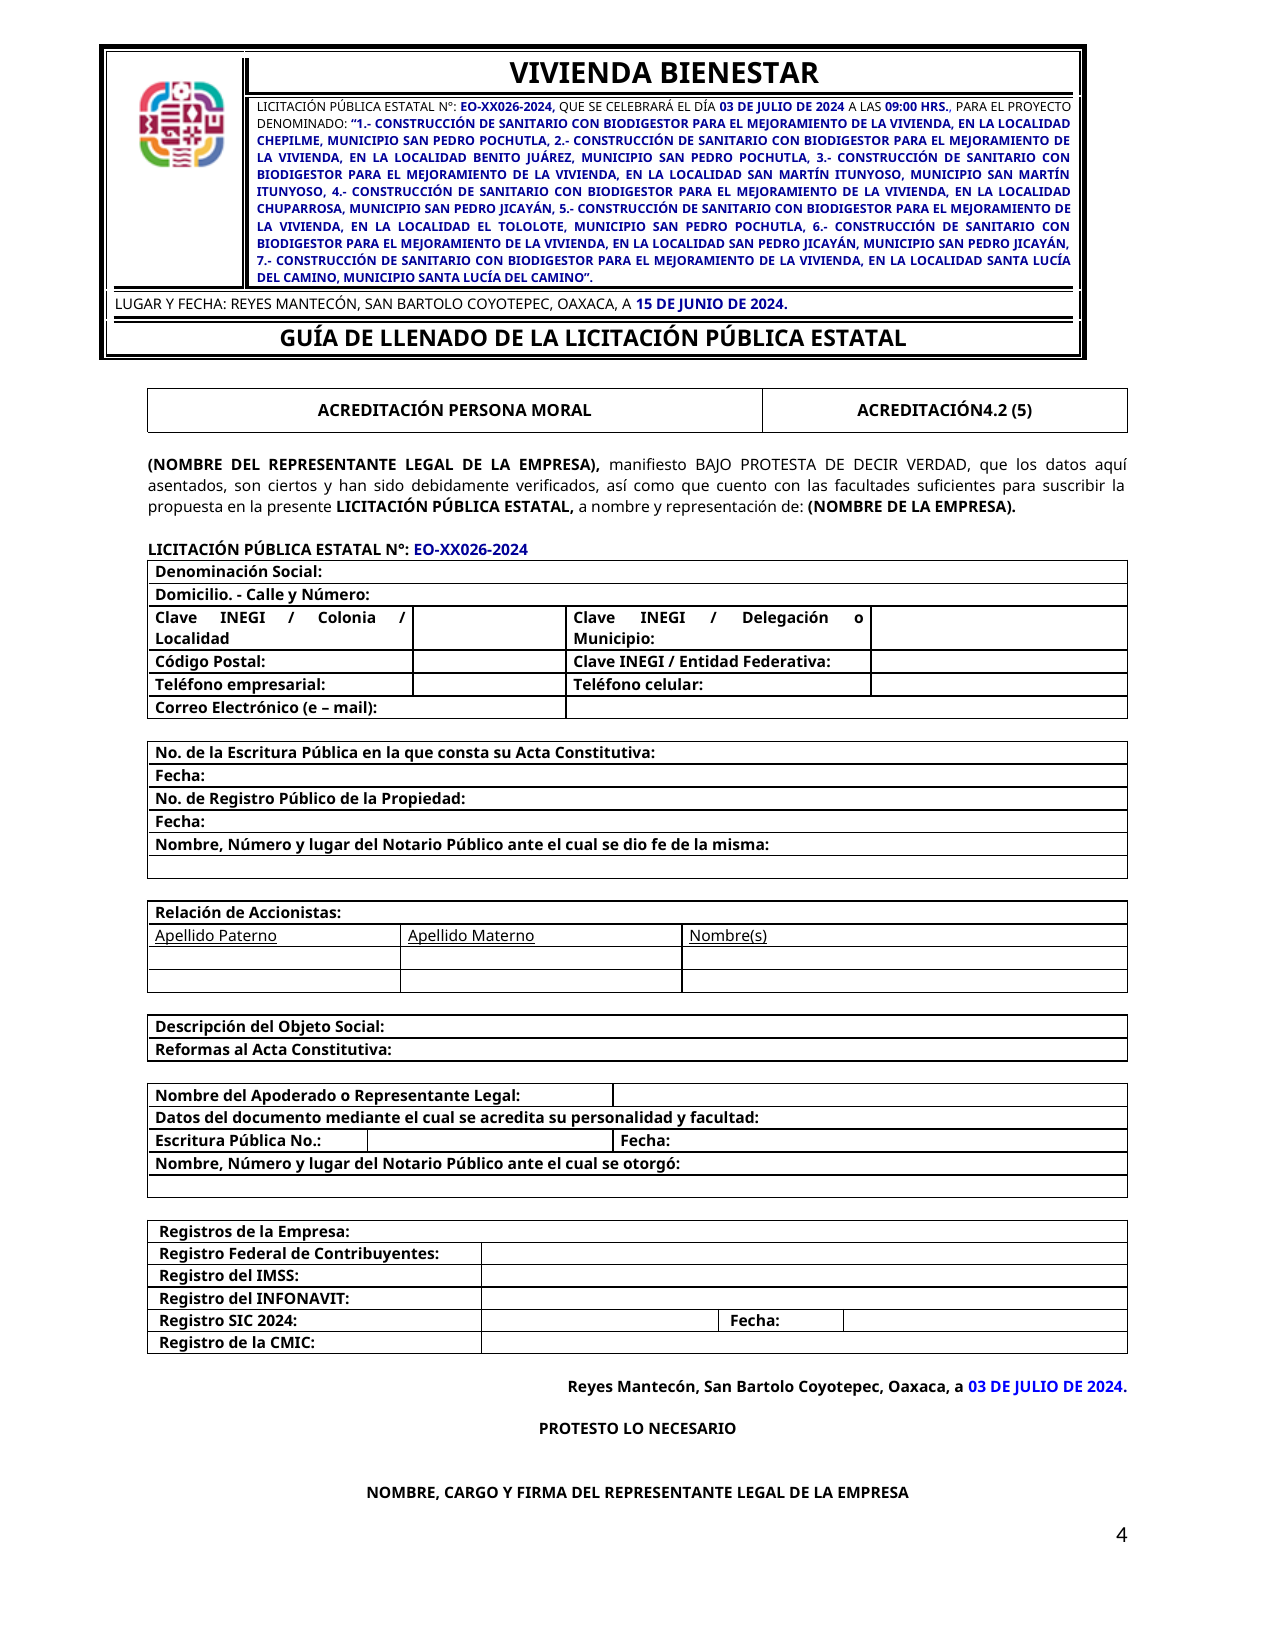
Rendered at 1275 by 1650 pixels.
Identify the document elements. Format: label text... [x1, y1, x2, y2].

table_cell [414, 651, 565, 672]
text LICITACIÓN PÚBLICA ESTATAL N°: EO-XX026-2024 [148, 538, 1127, 559]
table_cell Datos del documento mediante el cual se acredita su personalidad y facultad: [148, 1107, 1127, 1128]
table_cell [844, 1310, 1127, 1331]
table_cell Clave INEGI / Colonia / Localidad [148, 606, 412, 649]
table_header No. de la Escritura Pública en la que consta su Acta Constitutiva: [148, 742, 1127, 763]
table_header Descripción del Objeto Social: [148, 1016, 1127, 1037]
table_cell [401, 970, 681, 991]
table_header ACREDITACIÓN PERSONA MORAL [148, 389, 762, 432]
table_cell [482, 1310, 718, 1331]
table_cell Correo Electrónico (e – mail): [148, 696, 565, 718]
table_cell Fecha: [614, 1130, 1127, 1151]
table_header Nombre del Apoderado o Representante Legal: [148, 1084, 612, 1106]
table_cell Escritura Pública No.: [148, 1129, 367, 1151]
table_cell [148, 947, 400, 969]
table_cell Reformas al Acta Constitutiva: [148, 1038, 1127, 1060]
table_cell Clave INEGI / Entidad Federativa: [567, 651, 870, 672]
table_cell Clave INEGI / Delegación o Municipio: [567, 607, 870, 649]
table_cell Fecha: [719, 1310, 843, 1331]
table_cell Fecha: [148, 810, 1127, 832]
table_cell [148, 856, 1127, 877]
picture [128, 73, 235, 173]
table_cell Registro del IMSS: [148, 1265, 481, 1286]
table_cell Registro del INFONAVIT: [148, 1288, 481, 1309]
table_cell [872, 651, 1127, 672]
table_cell Registro SIC 2024: [148, 1310, 481, 1331]
table_cell Código Postal: [148, 650, 412, 672]
table_cell [368, 1130, 612, 1151]
table_cell [683, 970, 1127, 991]
table_cell No. de Registro Público de la Propiedad: [148, 787, 1127, 809]
table_cell Apellido Paterno [148, 924, 400, 946]
text Reyes Mantecón, San Bartolo Coyotepec, Oaxaca, a 03 DE JULIO DE 2024. [148, 1376, 1127, 1397]
table_cell [482, 1332, 1127, 1353]
table_cell Nombre, Número y lugar del Notario Público ante el cual se dio fe de la misma: [148, 833, 1127, 854]
table_cell [148, 1175, 1127, 1197]
table_cell Registro de la CMIC: [148, 1332, 481, 1353]
table_header [614, 1084, 1127, 1106]
text (NOMBRE DEL REPRESENTANTE LEGAL DE LA EMPRESA), manifiesto BAJO PROTESTA DE DECIR VERDAD, que los datos aquí asentados, son ciertos y han sido debidamente verificados, así como que cuento con las facultades suficientes para suscribir la propuesta en la presente LICITACIÓN PÚBLICA ESTATAL, a nombre y representación de: (NOMBRE DE LA EMPRESA). [148, 453, 1127, 517]
table_header Denominación Social: [148, 561, 1127, 582]
table_cell [482, 1243, 1127, 1264]
table_header ACREDITACIÓN4.2 (5) [763, 389, 1127, 432]
table_cell [872, 674, 1127, 695]
table_cell [414, 674, 565, 695]
table_cell [683, 947, 1127, 969]
table_cell Fecha: [148, 764, 1127, 786]
table_cell Nombre, Número y lugar del Notario Público ante el cual se otorgó: [148, 1152, 1127, 1174]
table_cell Registro Federal de Contribuyentes: [148, 1243, 481, 1264]
table_header Registros de la Empresa: [148, 1221, 1127, 1242]
table_cell [482, 1265, 1127, 1286]
table_cell Apellido Materno [401, 925, 681, 946]
table_cell [414, 607, 565, 649]
table_cell Domicilio. - Calle y Número: [148, 584, 1127, 605]
table_cell Nombre(s) [683, 925, 1127, 946]
table_cell Teléfono celular: [567, 674, 870, 695]
table_cell [872, 607, 1127, 649]
text NOMBRE, CARGO Y FIRMA DEL REPRESENTANTE LEGAL DE LA EMPRESA [148, 1482, 1127, 1503]
table_header Relación de Accionistas: [148, 902, 1127, 923]
table_cell [401, 947, 681, 969]
table_cell Teléfono empresarial: [148, 673, 412, 695]
text PROTESTO LO NECESARIO [148, 1418, 1127, 1439]
table_cell [482, 1288, 1127, 1309]
table_cell [148, 970, 400, 991]
table_cell [567, 697, 1127, 718]
